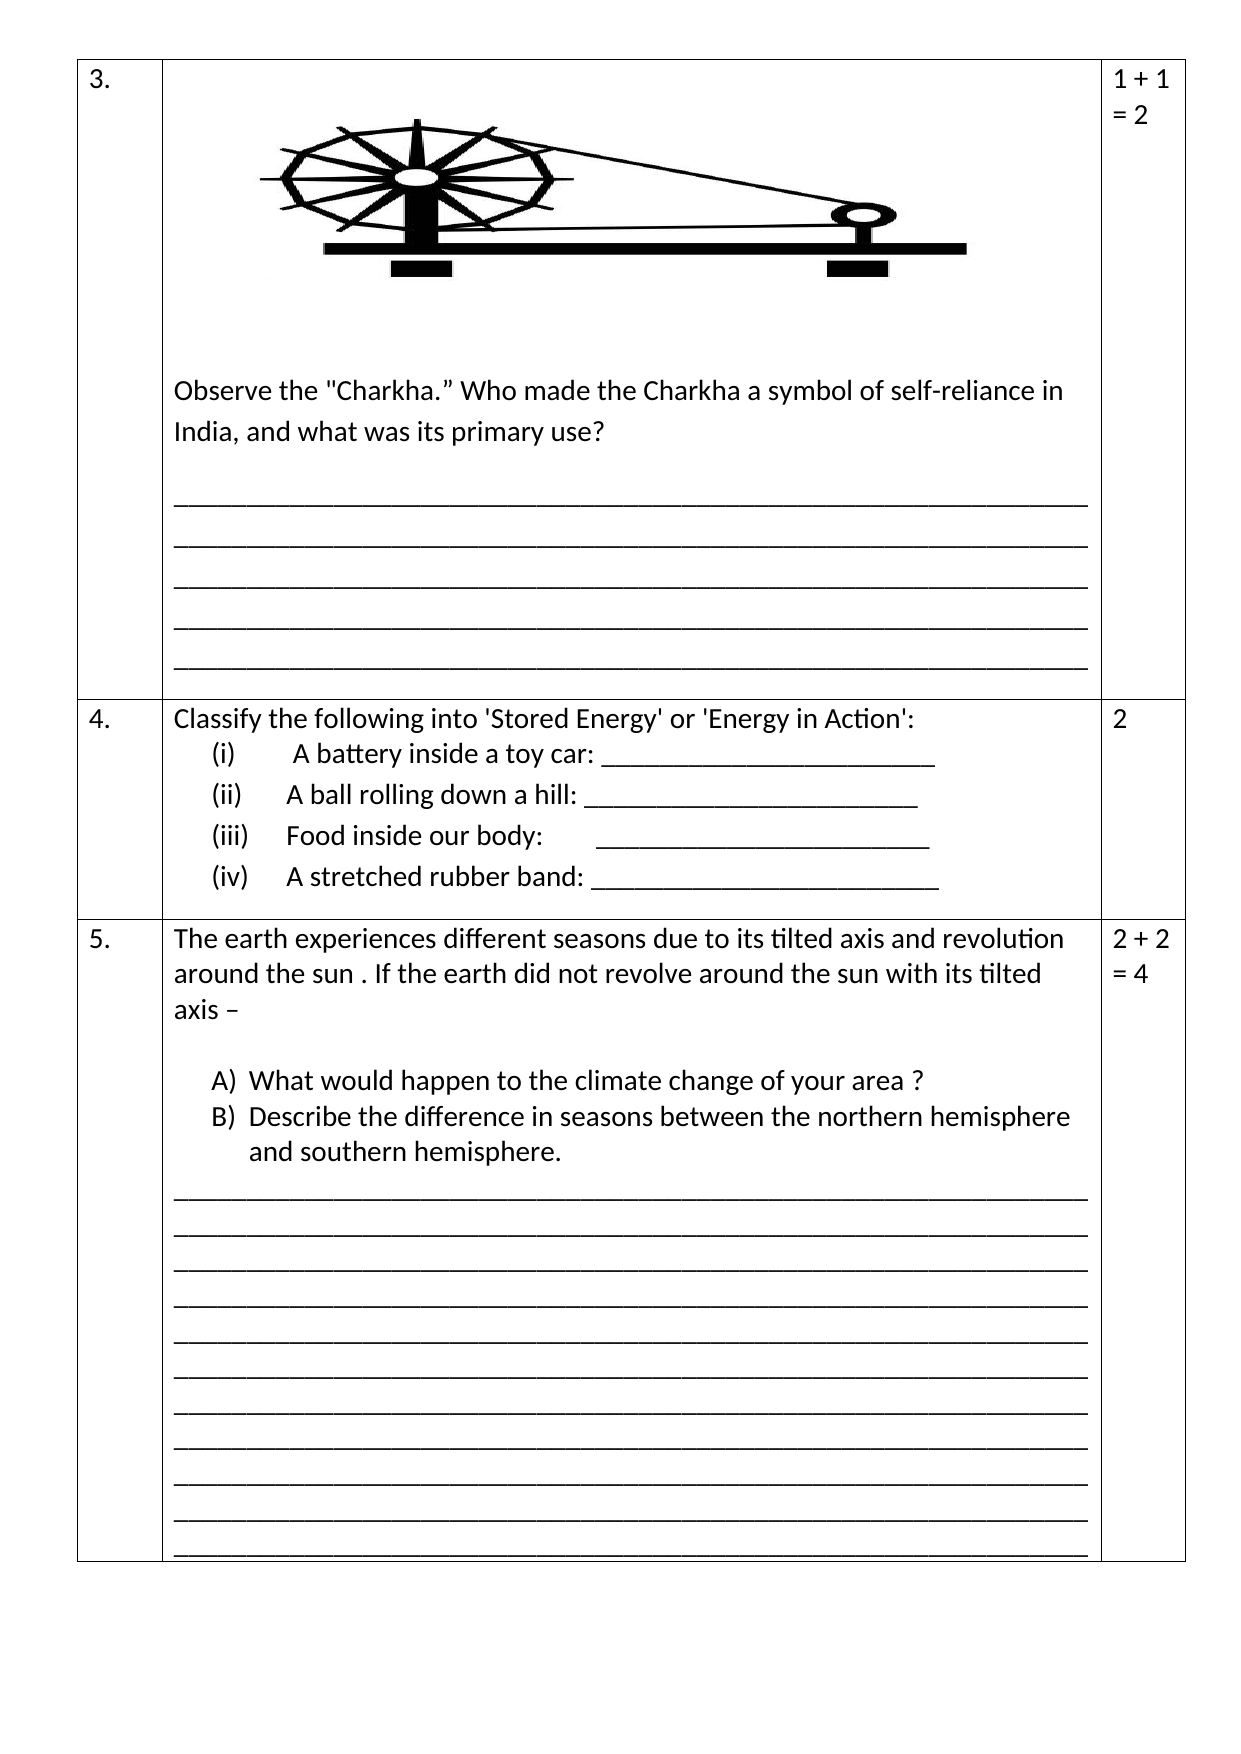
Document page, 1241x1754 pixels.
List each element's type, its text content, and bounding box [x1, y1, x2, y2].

table_cell 4. [78, 700, 162, 919]
picture [173, 60, 1051, 347]
table_cell 1 + 1 = 2 [1102, 60, 1185, 699]
table_cell The earth experiences different seasons due to its tilted axis and revolution around the sun . If the earth did not revolve around the sun with its tilted axis – What would happen to the climate change of your area ? Describe the difference in seasons between the northern hemisphere and southern hemisphere. _______________________________________________________________________________________________________________________________________________________________________________________________________________________________________________________________________________________________________________________________________________________________________________________________________________________________________________________________________________________________________________________________________________________________________________________ _______________________________________________________________ _______________________________________________________________ [163, 920, 1101, 1561]
table_cell 2 [1102, 700, 1185, 919]
table_cell Classify the following into 'Stored Energy' or 'Energy in Action': A battery inside a toy car: _______________________ A ball rolling down a hill: _______________________ Food inside our body: _______________________ A stretched rubber band: ________________________ [163, 700, 1101, 919]
table_cell 3. [78, 60, 162, 699]
table_cell Observe the "Charkha.” Who made the Charkha a symbol of self-reliance in India, and what was its primary use? ___________________________________________________________________________________________________________________________________________________________________________________________________________________________________________________________________________________________________________________________ [163, 60, 1101, 699]
table_cell 5. [78, 920, 162, 1561]
table_cell 2 + 2 = 4 [1102, 920, 1185, 1561]
